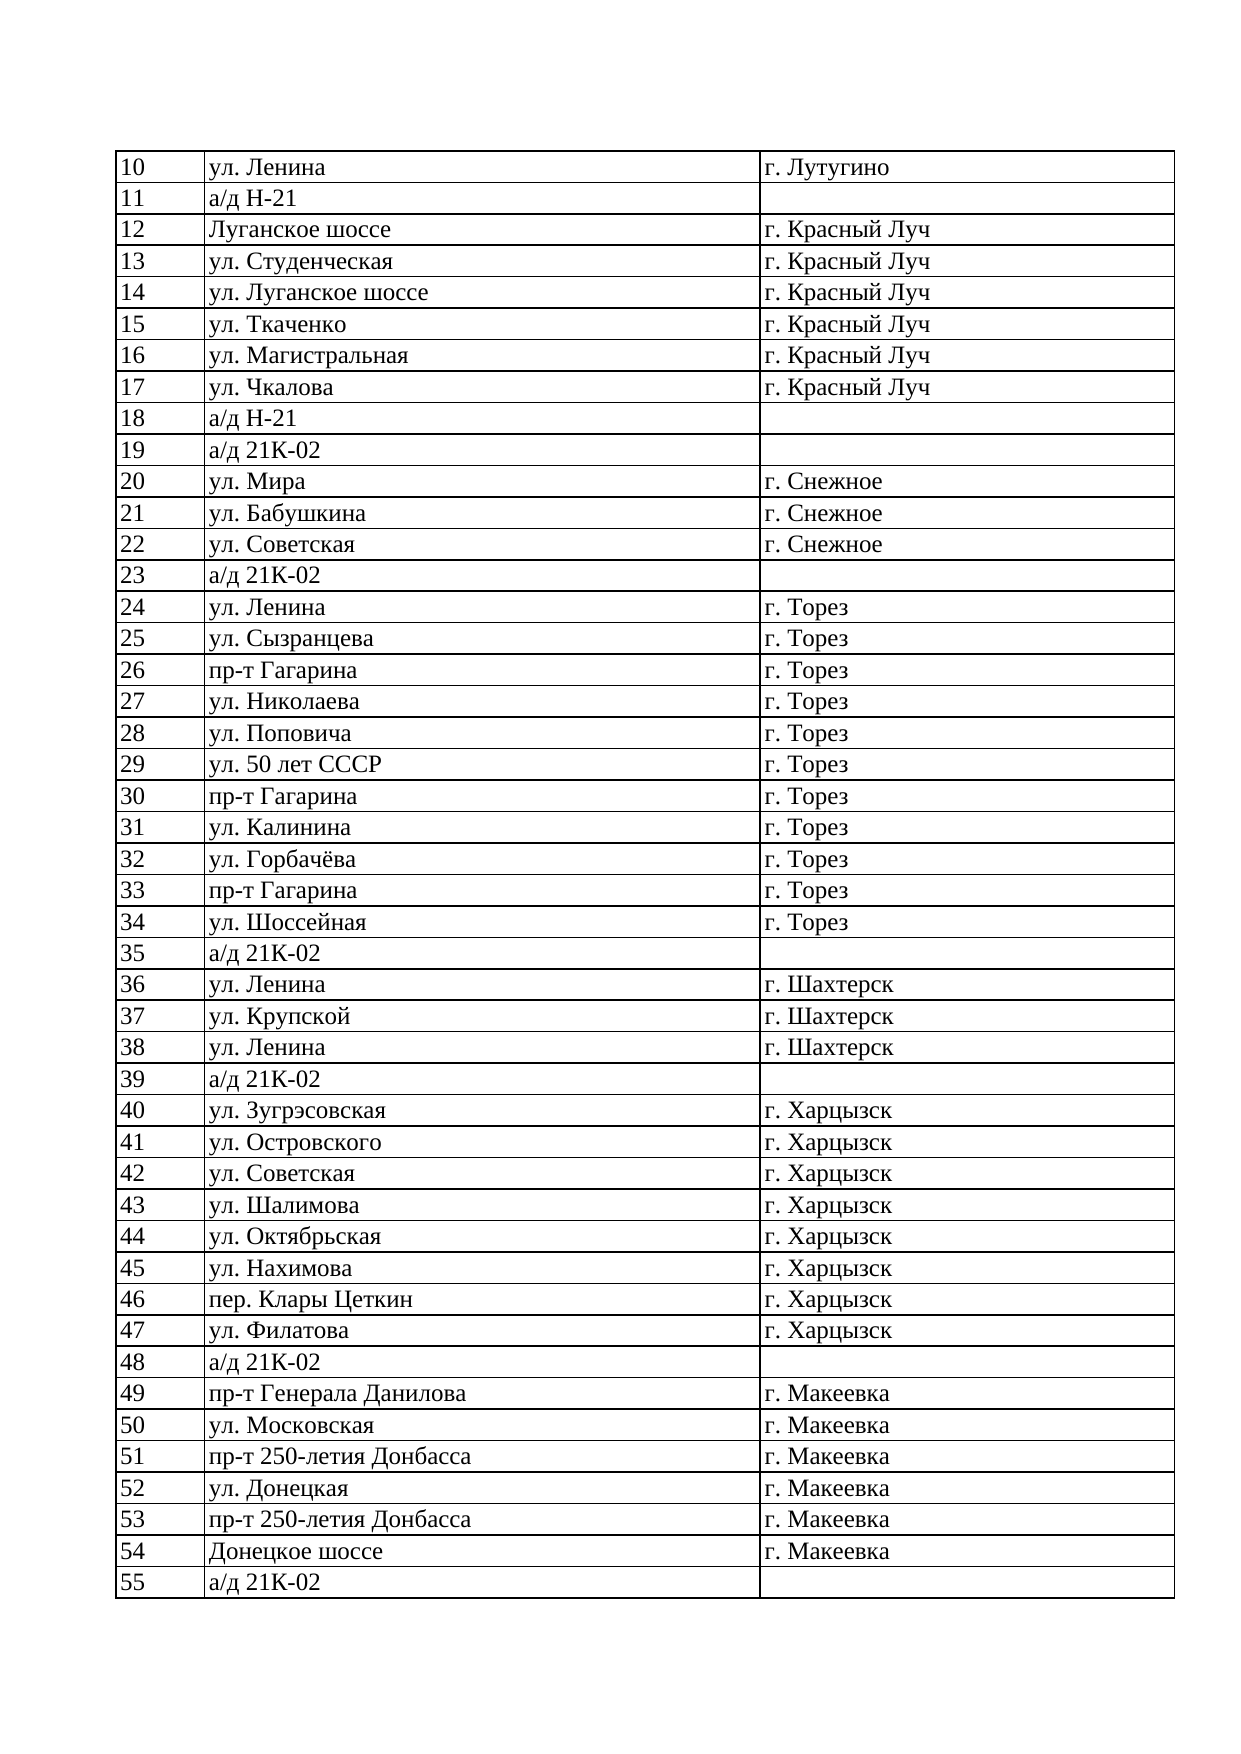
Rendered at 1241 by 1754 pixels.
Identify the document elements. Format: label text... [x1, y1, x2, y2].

table_cell ул. Луганское шоссе [205, 277, 759, 307]
table_cell а/д Н-21 [205, 403, 759, 433]
table_cell ул. Ленина [205, 152, 759, 181]
table_cell ул. 50 лет СССР [205, 749, 759, 779]
table_cell 35 [117, 938, 204, 968]
table_cell г. Макеевка [761, 1473, 1174, 1503]
table_cell ул. Студенческая [205, 246, 759, 276]
table_cell г. Торез [761, 781, 1174, 811]
table_cell 26 [117, 655, 204, 685]
table_cell г. Харцызск [761, 1095, 1174, 1125]
table_cell [761, 1064, 1174, 1094]
table_cell 24 [117, 592, 204, 622]
table_cell ул. Зугрэсовская [205, 1095, 759, 1125]
table_cell а/д 21К-02 [205, 435, 759, 464]
table_cell пр-т Гагарина [205, 875, 759, 905]
table_cell 10 [117, 152, 204, 181]
table_cell пр-т Генерала Данилова [205, 1378, 759, 1408]
table_cell ул. Ленина [205, 1032, 759, 1062]
table_cell ул. Калинина [205, 812, 759, 842]
table_cell г. Снежное [761, 529, 1174, 559]
table_cell пр-т Гагарина [205, 655, 759, 685]
table_cell ул. Чкалова [205, 372, 759, 402]
table_cell а/д Н-21 [205, 183, 759, 213]
table_cell г. Харцызск [761, 1127, 1174, 1157]
table_cell ул. Мира [205, 466, 759, 496]
table_cell ул. Шалимова [205, 1190, 759, 1219]
table_cell пр-т 250-летия Донбасса [205, 1441, 759, 1471]
table_cell г. Красный Луч [761, 277, 1174, 307]
table_cell 14 [117, 277, 204, 307]
table_cell ул. Советская [205, 1158, 759, 1188]
table_cell ул. Магистральная [205, 340, 759, 370]
table_cell г. Красный Луч [761, 215, 1174, 244]
table_cell ул. Островского [205, 1127, 759, 1157]
table_cell 32 [117, 844, 204, 873]
table_cell [761, 938, 1174, 968]
table_cell г. Снежное [761, 498, 1174, 527]
table_cell [761, 1567, 1174, 1597]
table_cell г. Красный Луч [761, 246, 1174, 276]
table_cell г. Харцызск [761, 1221, 1174, 1251]
table_cell г. Торез [761, 844, 1174, 873]
table_cell пр-т 250-летия Донбасса [205, 1504, 759, 1534]
table_cell [761, 183, 1174, 213]
table_cell а/д 21К-02 [205, 938, 759, 968]
table_cell [761, 403, 1174, 433]
table_cell [761, 1347, 1174, 1377]
table_cell 54 [117, 1536, 204, 1566]
table_cell 13 [117, 246, 204, 276]
table_cell г. Шахтерск [761, 1001, 1174, 1031]
table_cell [761, 435, 1174, 464]
table_cell г. Харцызск [761, 1158, 1174, 1188]
table_cell 46 [117, 1284, 204, 1314]
table_cell г. Макеевка [761, 1410, 1174, 1440]
table_cell г. Красный Луч [761, 372, 1174, 402]
table_cell г. Торез [761, 718, 1174, 748]
table_cell г. Макеевка [761, 1504, 1174, 1534]
table_cell г. Красный Луч [761, 340, 1174, 370]
table_cell ул. Ленина [205, 592, 759, 622]
table_cell а/д 21К-02 [205, 1347, 759, 1377]
table_cell ул. Николаева [205, 686, 759, 716]
table_cell г. Красный Луч [761, 309, 1174, 339]
table_cell 30 [117, 781, 204, 811]
table_cell г. Торез [761, 907, 1174, 936]
table_cell 45 [117, 1253, 204, 1282]
table_cell г. Харцызск [761, 1253, 1174, 1282]
table_cell 33 [117, 875, 204, 905]
table_cell г. Лутугино [761, 152, 1174, 181]
table_cell 51 [117, 1441, 204, 1471]
table_cell 23 [117, 561, 204, 590]
table_cell Луганское шоссе [205, 215, 759, 244]
table_cell г. Торез [761, 592, 1174, 622]
table_cell 39 [117, 1064, 204, 1094]
table_cell 44 [117, 1221, 204, 1251]
table_cell 37 [117, 1001, 204, 1031]
table_cell 53 [117, 1504, 204, 1534]
table_cell г. Шахтерск [761, 970, 1174, 999]
table_cell пр-т Гагарина [205, 781, 759, 811]
table_cell ул. Ленина [205, 970, 759, 999]
table_cell 20 [117, 466, 204, 496]
table_cell а/д 21К-02 [205, 561, 759, 590]
table_cell г. Макеевка [761, 1536, 1174, 1566]
table_cell 15 [117, 309, 204, 339]
table_cell 16 [117, 340, 204, 370]
table_cell 11 [117, 183, 204, 213]
table_cell 41 [117, 1127, 204, 1157]
table_cell 36 [117, 970, 204, 999]
table_cell ул. Сызранцева [205, 623, 759, 653]
table_cell ул. Ткаченко [205, 309, 759, 339]
table_cell ул. Октябрьская [205, 1221, 759, 1251]
table_cell 50 [117, 1410, 204, 1440]
table_cell 29 [117, 749, 204, 779]
table_cell г. Торез [761, 812, 1174, 842]
table_cell 22 [117, 529, 204, 559]
table_cell пер. Клары Цеткин [205, 1284, 759, 1314]
table_cell 12 [117, 215, 204, 244]
table_cell 47 [117, 1316, 204, 1345]
table_cell [761, 561, 1174, 590]
table_cell 25 [117, 623, 204, 653]
table_cell г. Снежное [761, 466, 1174, 496]
table_cell ул. Нахимова [205, 1253, 759, 1282]
table_cell Донецкое шоссе [205, 1536, 759, 1566]
table_cell 18 [117, 403, 204, 433]
table_cell г. Харцызск [761, 1190, 1174, 1219]
table_cell г. Торез [761, 749, 1174, 779]
table_cell ул. Донецкая [205, 1473, 759, 1503]
table_cell 52 [117, 1473, 204, 1503]
table_cell 42 [117, 1158, 204, 1188]
table_cell 48 [117, 1347, 204, 1377]
table_cell ул. Крупской [205, 1001, 759, 1031]
table_cell 17 [117, 372, 204, 402]
table_cell ул. Бабушкина [205, 498, 759, 527]
table_cell ул. Филатова [205, 1316, 759, 1345]
table_cell г. Торез [761, 623, 1174, 653]
table_cell г. Харцызск [761, 1284, 1174, 1314]
table_cell ул. Горбачёва [205, 844, 759, 873]
table_cell а/д 21К-02 [205, 1567, 759, 1597]
table_cell 27 [117, 686, 204, 716]
table_cell г. Торез [761, 686, 1174, 716]
table_cell г. Макеевка [761, 1441, 1174, 1471]
table_cell 49 [117, 1378, 204, 1408]
table_cell 55 [117, 1567, 204, 1597]
table_cell г. Торез [761, 875, 1174, 905]
table_cell 19 [117, 435, 204, 464]
table_cell ул. Советская [205, 529, 759, 559]
table_cell 40 [117, 1095, 204, 1125]
table_cell 21 [117, 498, 204, 527]
table_cell ул. Шоссейная [205, 907, 759, 936]
table_cell 34 [117, 907, 204, 936]
table_cell г. Макеевка [761, 1378, 1174, 1408]
table_cell ул. Московская [205, 1410, 759, 1440]
table_cell 38 [117, 1032, 204, 1062]
table_cell г. Шахтерск [761, 1032, 1174, 1062]
table_cell 28 [117, 718, 204, 748]
table_cell г. Харцызск [761, 1316, 1174, 1345]
table_cell ул. Поповича [205, 718, 759, 748]
table_cell г. Торез [761, 655, 1174, 685]
table_cell а/д 21К-02 [205, 1064, 759, 1094]
table_cell 31 [117, 812, 204, 842]
table_cell 43 [117, 1190, 204, 1219]
